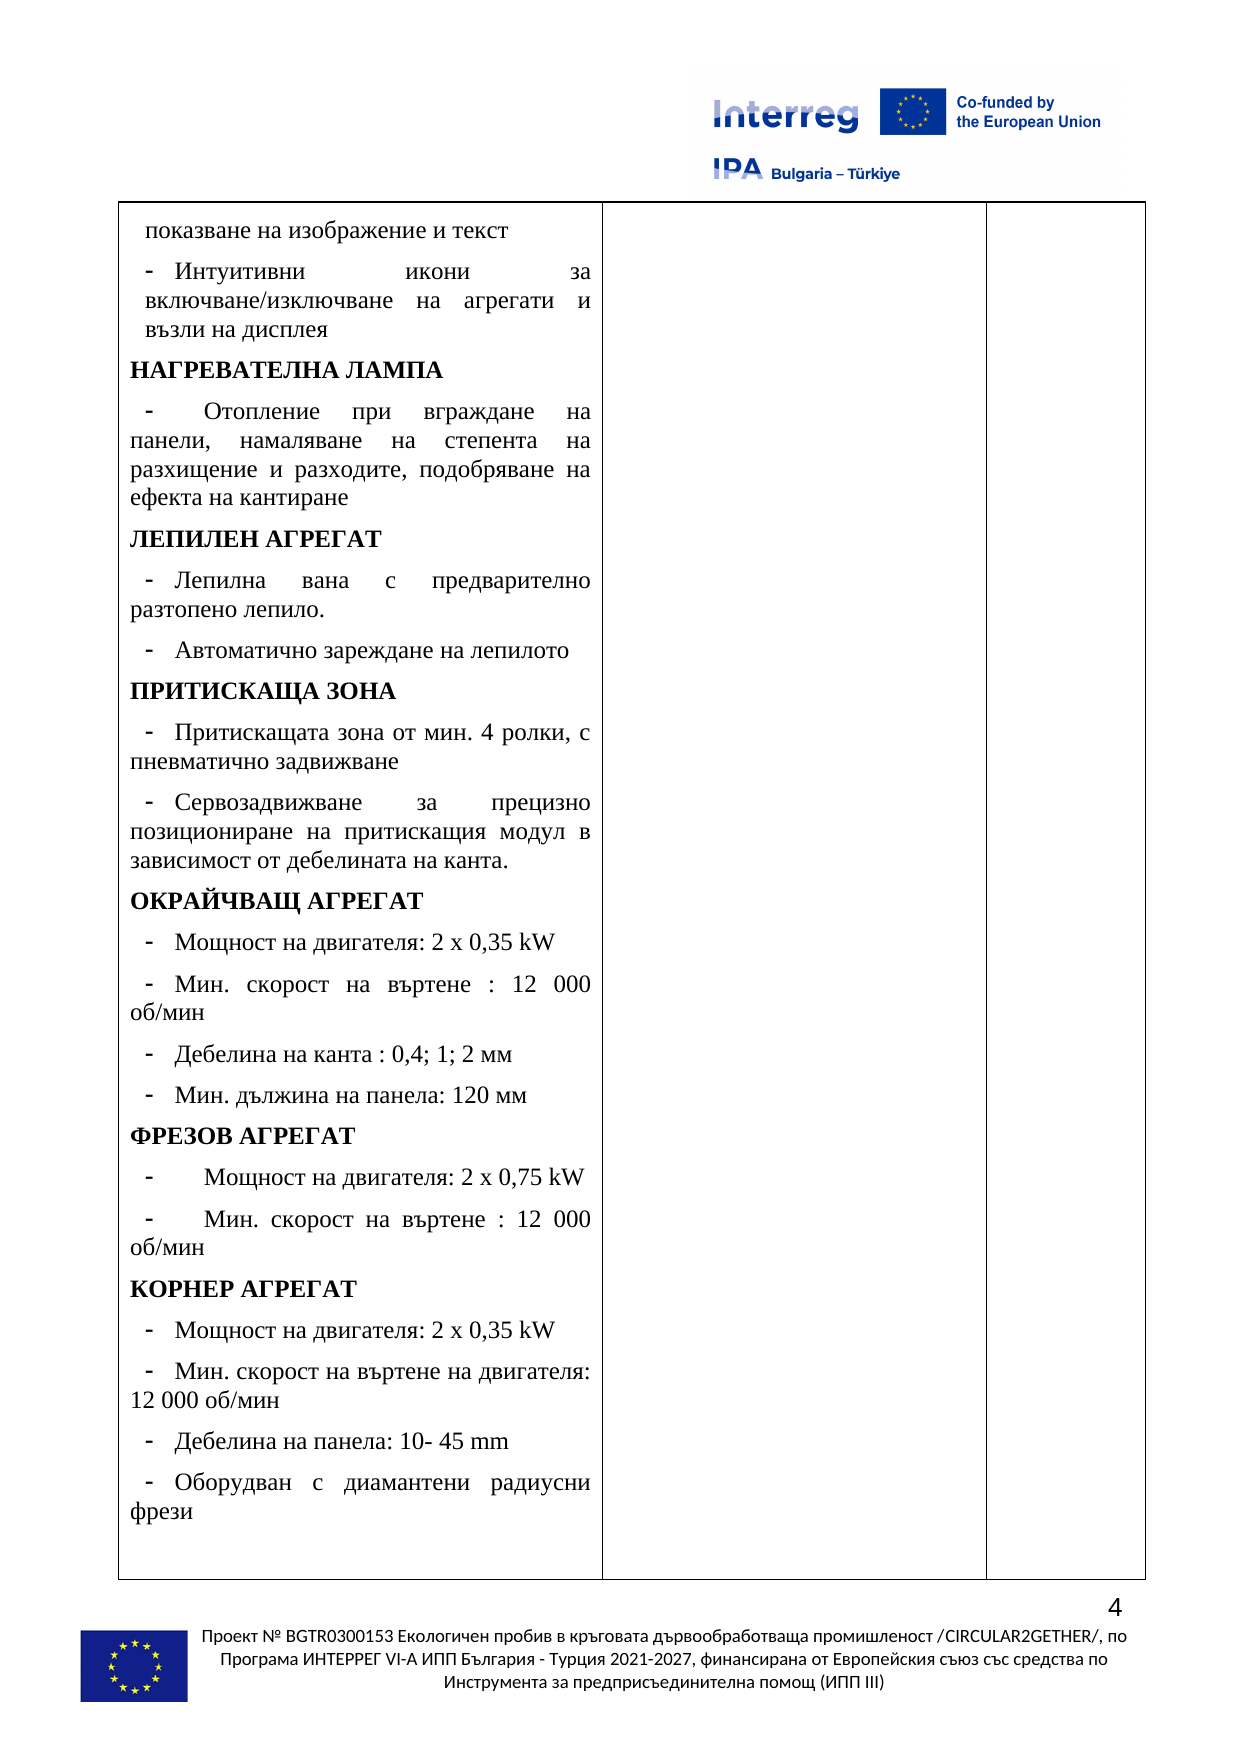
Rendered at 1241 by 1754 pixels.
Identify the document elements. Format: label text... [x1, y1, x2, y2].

picture [692, 65, 1123, 201]
table_cell [603, 203, 986, 1579]
table_cell [987, 203, 1145, 1579]
picture [78, 1628, 188, 1700]
